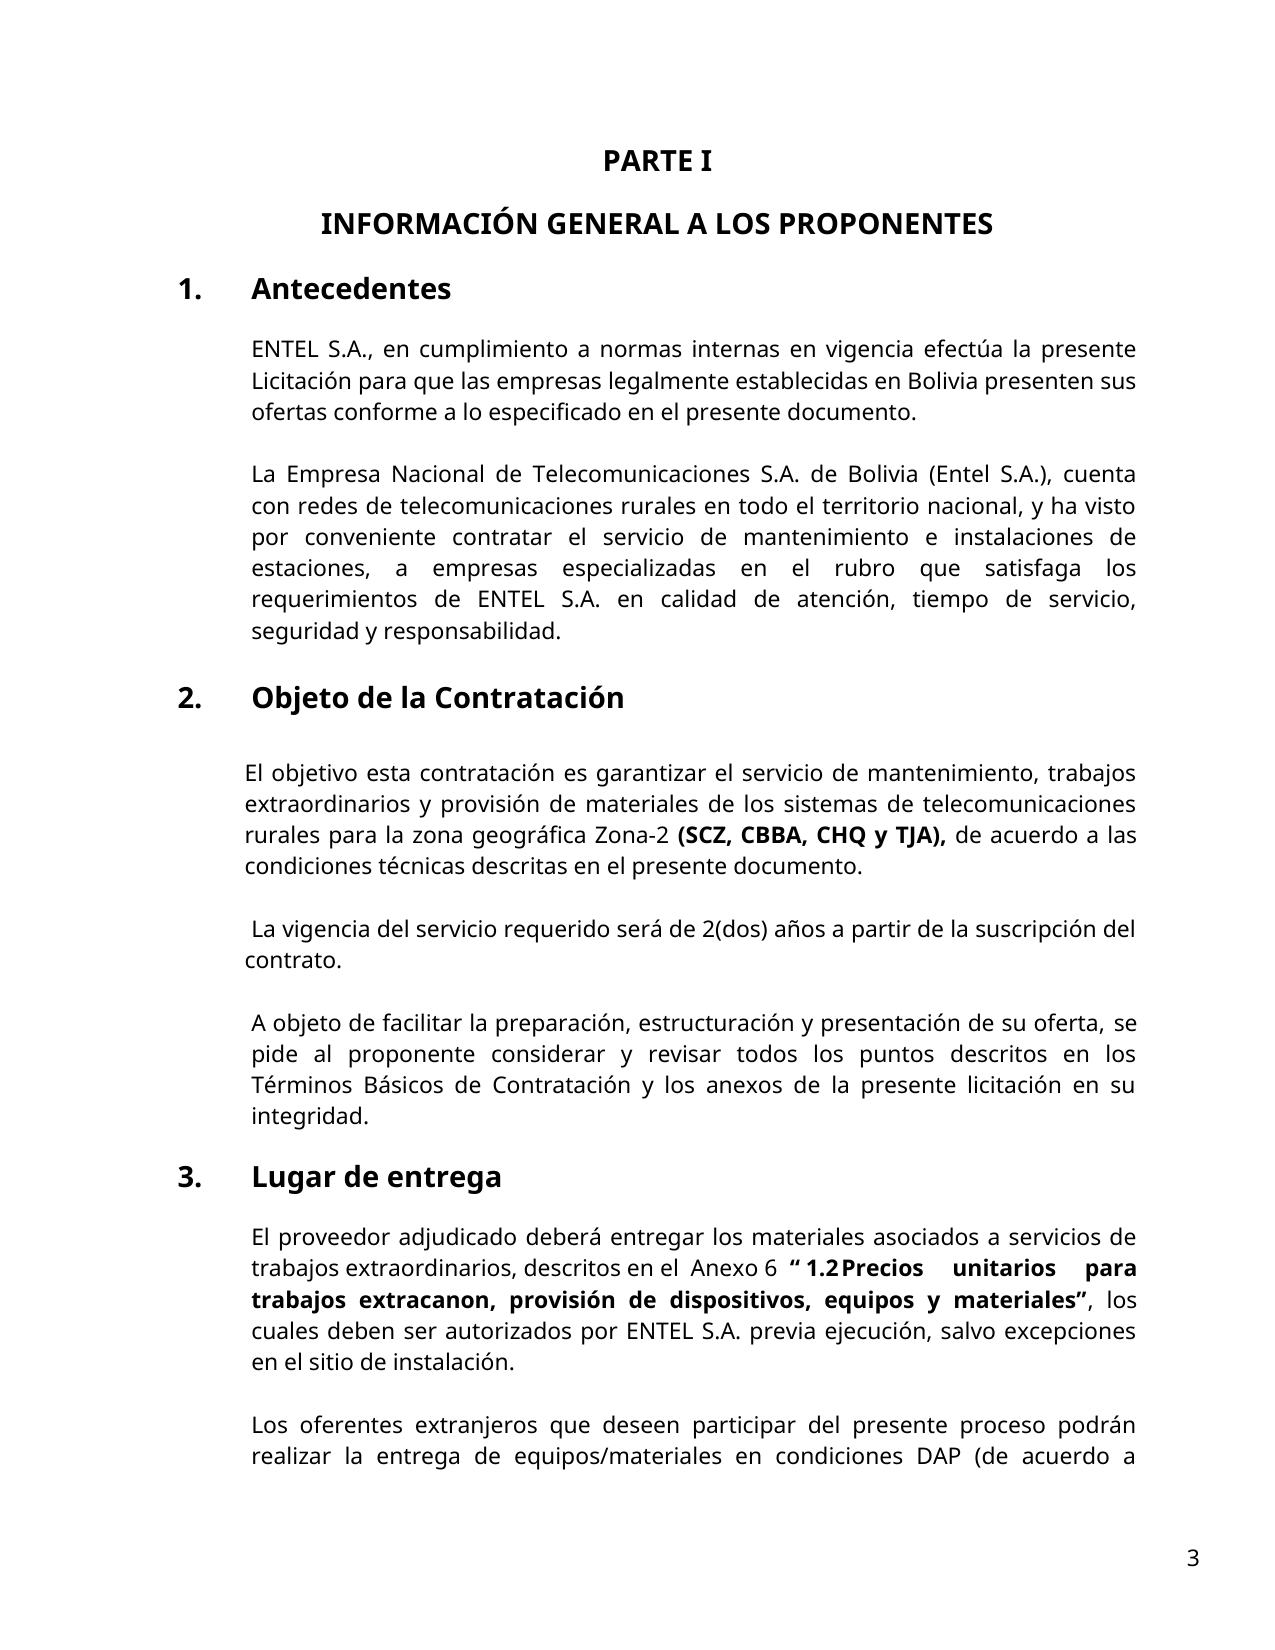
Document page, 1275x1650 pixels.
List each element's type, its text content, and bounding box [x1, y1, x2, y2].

list Lugar de entrega [177, 1156, 1137, 1196]
list Antecedentes [177, 268, 1137, 308]
text El proveedor adjudicado deberá entregar los materiales asociados a servicios de trabajos extraordinarios, descritos en el Anexo 6 “ 1.2 Precios unitarios para trabajos extracanon, provisión de dispositivos, equipos y materiales”, los cuales deben ser autorizados por ENTEL S.A. previa ejecución, salvo excepciones en el sitio de instalación. [251, 1221, 1137, 1377]
text PARTE I [177, 141, 1137, 180]
text La Empresa Nacional de Telecomunicaciones S.A. de Bolivia (Entel S.A.), cuenta con redes de telecomunicaciones rurales en todo el territorio nacional, y ha visto por conveniente contratar el servicio de mantenimiento e instalaciones de estaciones, a empresas especializadas en el rubro que satisfaga los requerimientos de ENTEL S.A. en calidad de atención, tiempo de servicio, seguridad y responsabilidad. [251, 458, 1137, 646]
text ENTEL S.A., en cumplimiento a normas internas en vigencia efectúa la presente Licitación para que las empresas legalmente establecidas en Bolivia presenten sus ofertas conforme a lo especificado en el presente documento. [251, 333, 1137, 427]
list El objetivo esta contratación es garantizar el servicio de mantenimiento, trabajos extraordinarios y provisión de materiales de los sistemas de telecomunicaciones rurales para la zona geográfica Zona-2 (SCZ, CBBA, CHQ y TJA), de acuerdo a las condiciones técnicas descritas en el presente documento. [244, 756, 1137, 881]
text La vigencia del servicio requerido será de 2(dos) años a partir de la suscripción del contrato. [244, 913, 1137, 975]
text A objeto de facilitar la preparación, estructuración y presentación de su oferta, se pide al proponente considerar y revisar todos los puntos descritos en los Términos Básicos de Contratación y los anexos de la presente licitación en su integridad. [251, 1006, 1137, 1131]
list Objeto de la Contratación [177, 677, 1137, 717]
text INFORMACIÓN GENERAL A LOS PROPONENTES [177, 203, 1137, 243]
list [251, 1409, 1137, 1471]
